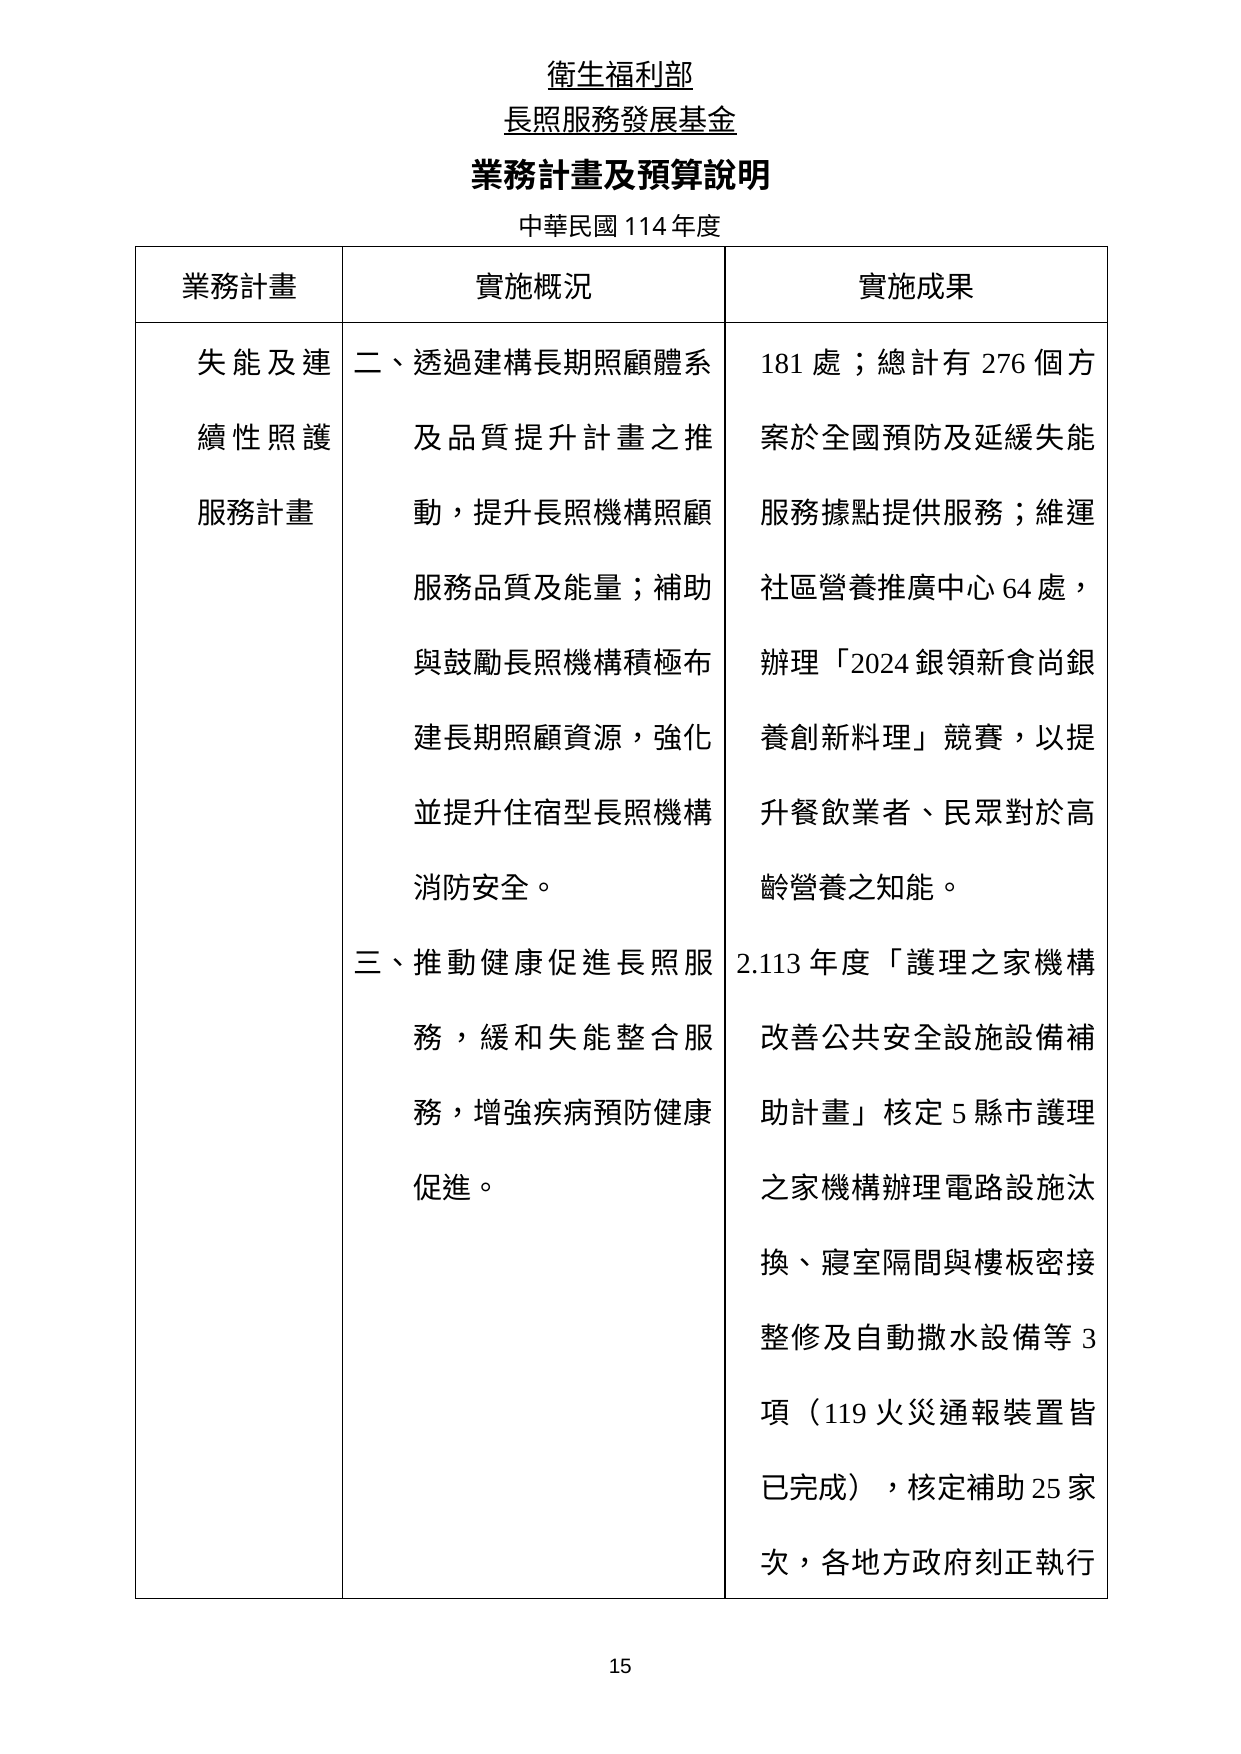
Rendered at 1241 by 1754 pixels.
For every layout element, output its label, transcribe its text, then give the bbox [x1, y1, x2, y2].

table_header 實施概況 [343, 247, 724, 322]
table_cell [726, 323, 1107, 1598]
table_cell 強化長照機構服務、緩和失能及連續性照護服務計畫 [136, 323, 342, 1598]
table_header 實施成果 [726, 247, 1107, 322]
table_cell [343, 323, 724, 1598]
table_header 業務計畫 [136, 247, 342, 322]
